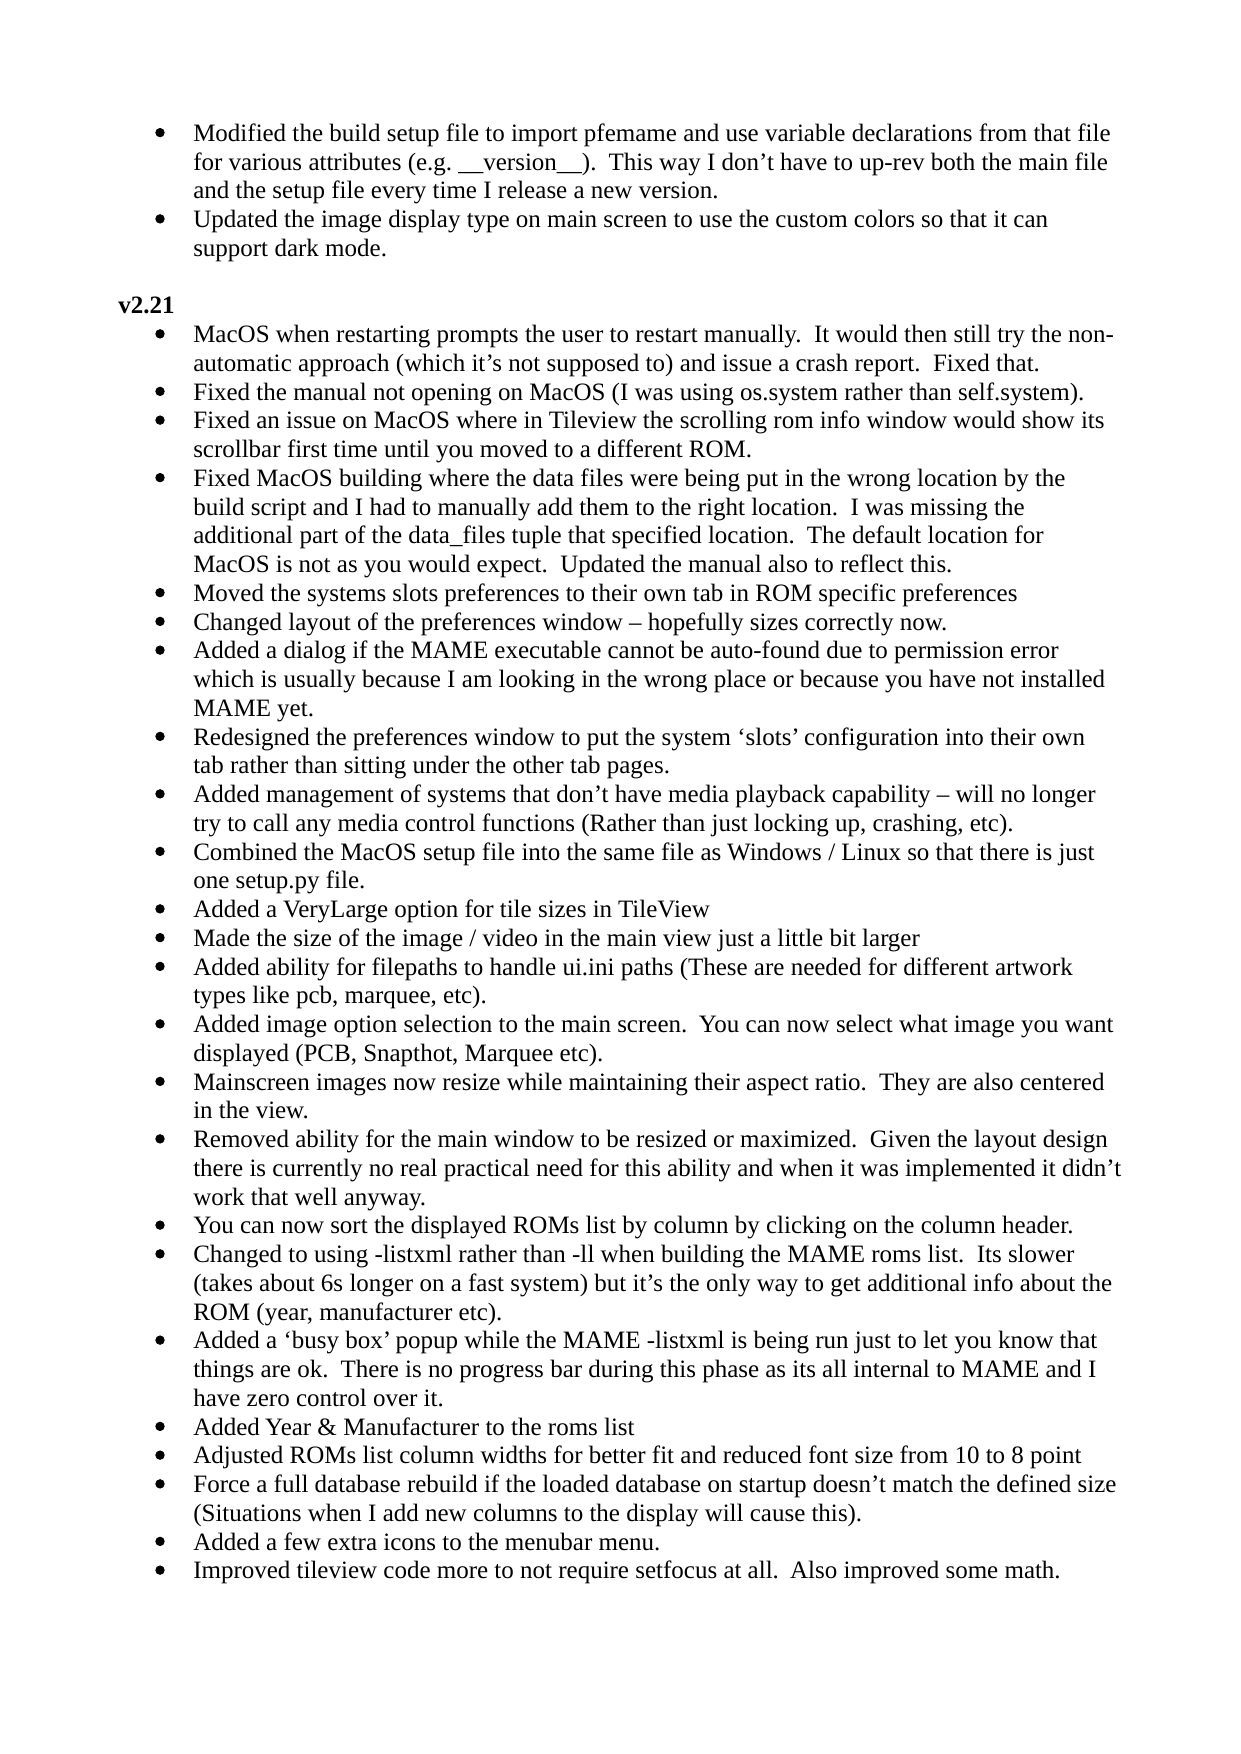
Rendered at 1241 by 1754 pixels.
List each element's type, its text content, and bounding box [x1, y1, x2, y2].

list Mainscreen images now resize while maintaining their aspect ratio. They are also centered in the view. [156, 1067, 1122, 1124]
list Made the size of the image / video in the main view just a little bit larger [156, 923, 1122, 952]
list Modified the build setup file to import pfemame and use variable declarations from that file for various attributes (e.g. __version__). This way I don’t have to up-rev both the main file and the setup file every time I release a new version. [156, 118, 1122, 204]
list Updated the image display type on main screen to use the custom colors so that it can support dark mode. [156, 204, 1122, 262]
list MacOS when restarting prompts the user to restart manually. It would then still try the non-automatic approach (which it’s not supposed to) and issue a crash report. Fixed that. [156, 319, 1122, 377]
list Combined the MacOS setup file into the same file as Windows / Linux so that there is just one setup.py file. [156, 837, 1122, 894]
text v2.21 [118, 291, 1122, 319]
list Added ability for filepaths to handle ui.ini paths (These are needed for different artwork types like pcb, marquee, etc). [156, 952, 1122, 1009]
list Added Year & Manufacturer to the roms list [156, 1412, 1122, 1441]
list Changed layout of the preferences window – hopefully sizes correctly now. [156, 607, 1122, 636]
list Force a full database rebuild if the loaded database on startup doesn’t match the defined size (Situations when I add new columns to the display will cause this). [156, 1469, 1122, 1527]
list You can now sort the displayed ROMs list by column by clicking on the column header. [156, 1211, 1122, 1239]
list Moved the systems slots preferences to their own tab in ROM specific preferences [156, 578, 1122, 607]
list Fixed an issue on MacOS where in Tileview the scrolling rom info window would show its scrollbar first time until you moved to a different ROM. [156, 406, 1122, 463]
list Redesigned the preferences window to put the system ‘slots’ configuration into their own tab rather than sitting under the other tab pages. [156, 722, 1122, 779]
list Removed ability for the main window to be resized or maximized. Given the layout design there is currently no real practical need for this ability and when it was implemented it didn’t work that well anyway. [156, 1124, 1122, 1211]
list Changed to using -listxml rather than -ll when building the MAME roms list. Its slower (takes about 6s longer on a fast system) but it’s the only way to get additional info about the ROM (year, manufacturer etc). [156, 1239, 1122, 1326]
list Added a dialog if the MAME executable cannot be auto-found due to permission error which is usually because I am looking in the wrong place or because you have not installed MAME yet. [156, 636, 1122, 722]
list Improved tileview code more to not require setfocus at all. Also improved some math. [156, 1556, 1122, 1584]
list Fixed the manual not opening on MacOS (I was using os.system rather than self.system). [156, 377, 1122, 406]
list Added image option selection to the main screen. You can now select what image you want displayed (PCB, Snapthot, Marquee etc). [156, 1009, 1122, 1067]
list Added a few extra icons to the menubar menu. [156, 1527, 1122, 1556]
list Adjusted ROMs list column widths for better fit and reduced font size from 10 to 8 point [156, 1441, 1122, 1469]
list Added a ‘busy box’ popup while the MAME -listxml is being run just to let you know that things are ok. There is no progress bar during this phase as its all internal to MAME and I have zero control over it. [156, 1326, 1122, 1412]
list Fixed MacOS building where the data files were being put in the wrong location by the build script and I had to manually add them to the right location. I was missing the additional part of the data_files tuple that specified location. The default location for MacOS is not as you would expect. Updated the manual also to reflect this. [156, 463, 1122, 578]
list Added management of systems that don’t have media playback capability – will no longer try to call any media control functions (Rather than just locking up, crashing, etc). [156, 779, 1122, 837]
list Added a VeryLarge option for tile sizes in TileView [156, 894, 1122, 923]
